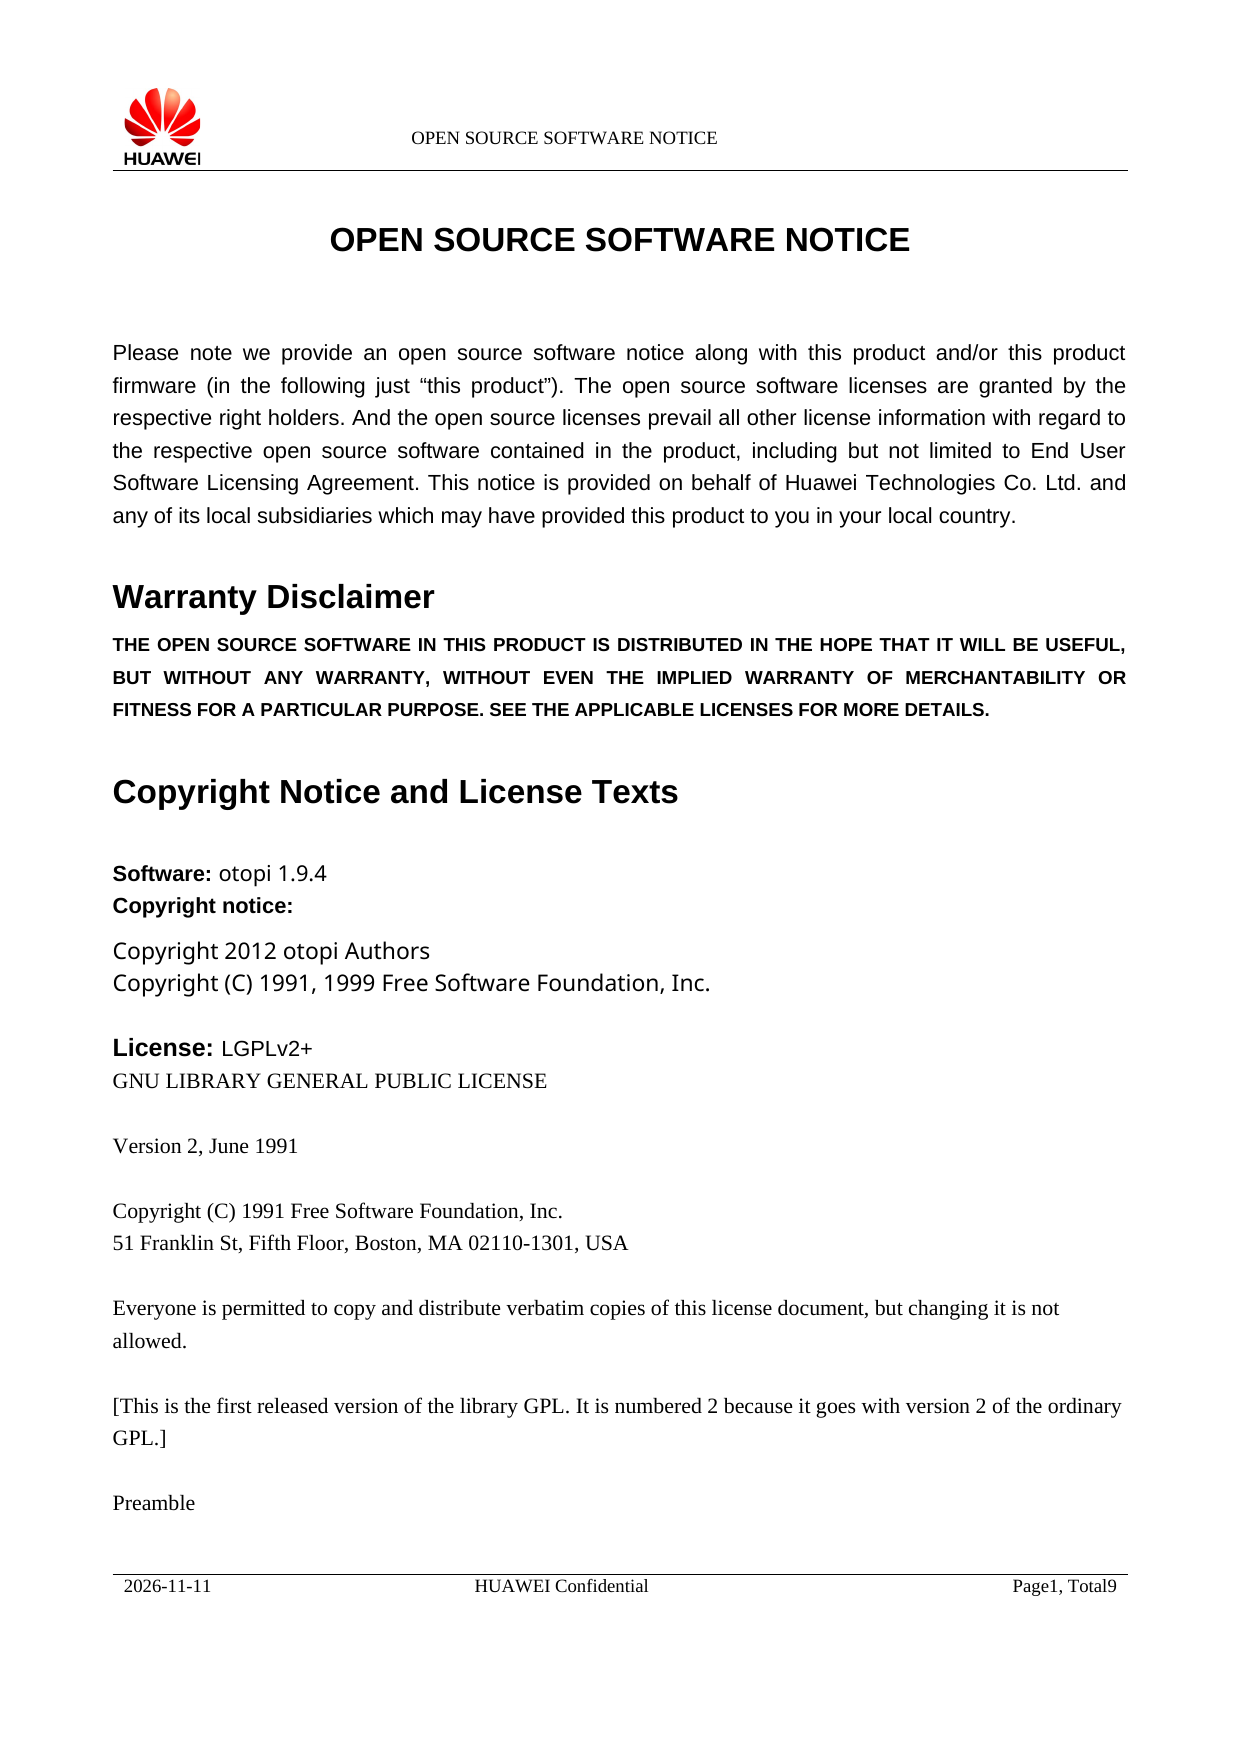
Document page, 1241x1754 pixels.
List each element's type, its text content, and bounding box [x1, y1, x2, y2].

text Copyright 2012 otopi Authors Copyright (C) 1991, 1999 Free Software Foundation, Inc. [112, 934, 1128, 1031]
picture [124, 88, 201, 165]
text Please note we provide an open source software notice along with this product and/or this product firmware (in the following just “this product”). The open source software licenses are granted by the respective right holders. And the open source licenses prevail all other license information with regard to the respective open source software contained in the product, including but not limited to End User Software Licensing Agreement. This notice is provided on behalf of Huawei Technologies Co. Ltd. and any of its local subsidiaries which may have provided this product to you in your local country. [112, 336, 1128, 531]
text OPEN SOURCE SOFTWARE NOTICE [112, 206, 1128, 271]
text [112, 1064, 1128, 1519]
text Warranty Disclaimer [112, 564, 1128, 629]
text The open source software in this product is distributed in the hope that it will be useful, but WITHOUT ANY WARRANTY, without even the implied warranty of MERCHANTABILITY or FITNESS FOR A PARTICULAR PURPOSE. See the applicable licenses for more details. [112, 629, 1128, 726]
text Copyright notice: [112, 889, 1128, 921]
text License: LGPLv2+ [112, 1031, 1128, 1064]
title Software: otopi 1.9.4 [112, 856, 1128, 889]
text Copyright Notice and License Texts [112, 759, 1128, 824]
